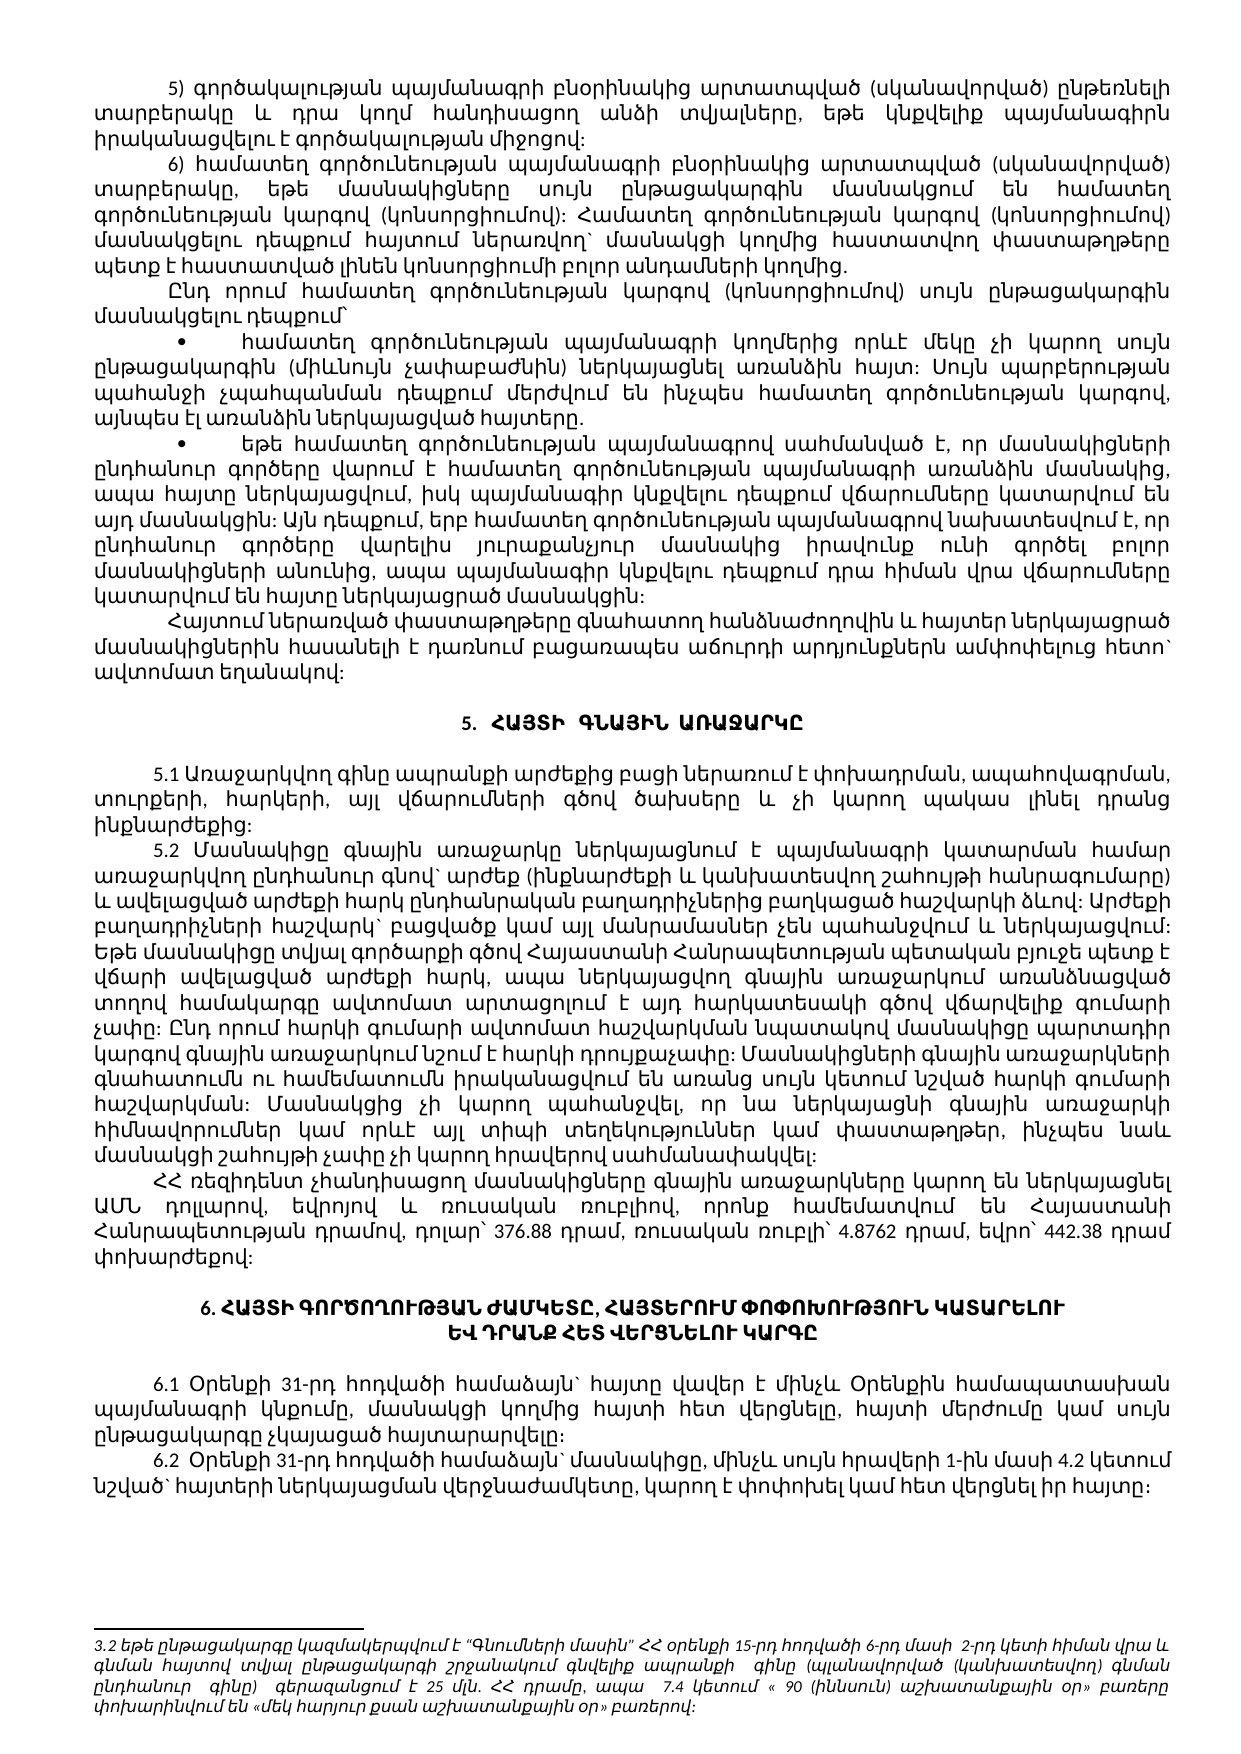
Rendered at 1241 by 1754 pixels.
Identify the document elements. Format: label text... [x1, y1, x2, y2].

text 5.1 Առաջարկվող գինը ապրանքի արժեքից բացի ներառում է փոխադրման, ապահովագրման, տուրքերի, հարկերի, այլ վճարումների գծով ծախսերը և չի կարող պակաս լինել դրանց ինքնարժեքից: [94, 761, 1171, 837]
text ՀՀ ռեզիդենտ չհանդիսացող մասնակիցները գնային առաջարկները կարող են ներկայացնել ԱՄՆ դոլլարով, եվրոյով և ռուսական ռուբլիով, որոնք համեմատվում են Հայաստանի Հանրապետության դրամով, դոլար՝ 376.88 դրամ, ռուսական ռուբլի՝ 4.8762 դրամ, եվրո՝ 442.38 դրամ փոխարժեքով: [94, 1168, 1171, 1269]
text 5.2 Մասնակիցը գնային առաջարկը ներկայացնում է պայմանագրի կատարման համար առաջարկվող ընդհանուր գնով` արժեք (ինքնարժեքի և կանխատեսվող շահույթի հանրագումարը) և ավելացված արժեքի հարկ ընդհանրական բաղադրիչներից բաղկացած հաշվարկի ձևով: Արժեքի բաղադրիչների հաշվարկ` բացվածք կամ այլ մանրամասներ չեն պահանջվում և ներկայացվում: Եթե մասնակիցը տվյալ գործարքի գծով Հայաստանի Հանրապետության պետական բյուջե պետք է վճարի ավելացված արժեքի հարկ, ապա ներկայացվող գնային առաջարկում առանձնացված տողով համակարգը ավտոմատ արտացոլում է այդ հարկատեսակի գծով վճարվելիք գումարի չափը: Ընդ որում հարկի գումարի ավտոմատ հաշվարկման նպատակով մասնակիցը պարտադիր կարգով գնային առաջարկում նշում է հարկի դրույքաչափը: Մասնակիցների գնային առաջարկների գնահատումն ու համեմատումն իրականացվում են առանց սույն կետում նշված հարկի գումարի հաշվարկման: Մասնակցից չի կարող պահանջվել, որ նա ներկայացնի գնային առաջարկի հիմնավորումներ կամ որևէ այլ տիպի տեղեկություններ կամ փաստաթղթեր, ինչպես նաև մասնակցի շահույթի չափը չի կարող հրավերով սահմանափակվել: [94, 837, 1171, 1168]
text ԵՎ ԴՐԱՆՔ ՀԵՏ ՎԵՐՑՆԵԼՈՒ ԿԱՐԳԸ [94, 1320, 1171, 1346]
text Հայտում ներառված փաստաթղթերը գնահատող հանձնաժողովին և հայտեր ներկայացրած մասնակիցներին հասանելի է դառնում բացառապես աճուրդի արդյունքներն ամփոփելուց հետո` ավտոմատ եղանակով: [94, 609, 1171, 685]
text 5. ՀԱՅՏԻ ԳՆԱՅԻՆ ԱՌԱՋԱՐԿԸ [94, 710, 1171, 736]
text 6.2 Օրենքի 31-րդ հոդվածի համաձայն` մասնակիցը, մինչև սույն հրավերի 1-ին մասի 4.2 կետում նշված` հայտերի ներկայացման վերջնաժամկետը, կարող է փոփոխել կամ հետ վերցնել իր հայտը։ [94, 1447, 1171, 1498]
text 6. ՀԱՅՏԻ ԳՈՐԾՈՂՈՒԹՅԱՆ ԺԱՄԿԵՏԸ, ՀԱՅՏԵՐՈՒՄ ՓՈՓՈԽՈՒԹՅՈՒՆ ԿԱՏԱՐԵԼՈՒ [94, 1295, 1171, 1320]
list եթե համատեղ գործունեության պայմանագրով սահմանված է, որ մասնակիցների ընդհանուր գործերը վարում է համատեղ գործունեության պայմանագրի առանձին մասնակից, ապա հայտը ներկայացվում, իսկ պայմանագիր կնքվելու դեպքում վճարումները կատարվում են այդ մասնակցին: Այն դեպքում, երբ համատեղ գործունեության պայմանագրով նախատեսվում է, որ ընդհանուր գործերը վարելիս յուրաքանչյուր մասնակից իրավունք ունի գործել բոլոր մասնակիցների անունից, ապա պայմանագիր կնքվելու դեպքում դրա հիման վրա վճարումները կատարվում են հայտը ներկայացրած մասնակցին: [94, 431, 1171, 609]
text 5) գործակալության պայմանագրի բնօրինակից արտատպված (սկանավորված) ընթեռնելի տարբերակը և դրա կողմ հանդիսացող անձի տվյալները, եթե կնքվելիք պայմանագիրն իրականացվելու է գործակալության միջոցով: [94, 75, 1171, 151]
text 6.1 Օրենքի 31-րդ հոդվածի համաձայն` հայտը վավեր է մինչև Օրենքին համապատասխան պայմանագրի կնքումը, մասնակցի կողմից հայտի հետ վերցնելը, հայտի մերժումը կամ սույն ընթացակարգը չկայացած հայտարարվելը։ [94, 1371, 1171, 1447]
list համատեղ գործունեության պայմանագրի կողմերից որևէ մեկը չի կարող սույն ընթացակարգին (միևնույն չափաբաժնին) ներկայացնել առանձին հայտ: Սույն պարբերության պահանջի չպահպանման դեպքում մերժվում են ինչպես համատեղ գործունեության կարգով, այնպես էլ առանձին ներկայացված հայտերը. [94, 329, 1171, 431]
text 6) համատեղ գործունեության պայմանագրի բնօրինակից արտատպված (սկանավորված) տարբերակը, եթե մասնակիցները սույն ընթացակարգին մասնակցում են համատեղ գործունեության կարգով (կոնսորցիումով): Համատեղ գործունեության կարգով (կոնսորցիումով) մասնակցելու դեպքում հայտում ներառվող` մասնակցի կողմից հաստատվող փաստաթղթերը պետք է հաստատված լինեն կոնսորցիումի բոլոր անդամների կողմից. [94, 151, 1171, 278]
text Ընդ որում համատեղ գործունեության կարգով (կոնսորցիումով) սույն ընթացակարգին մասնակցելու դեպքում՝ [94, 278, 1171, 329]
